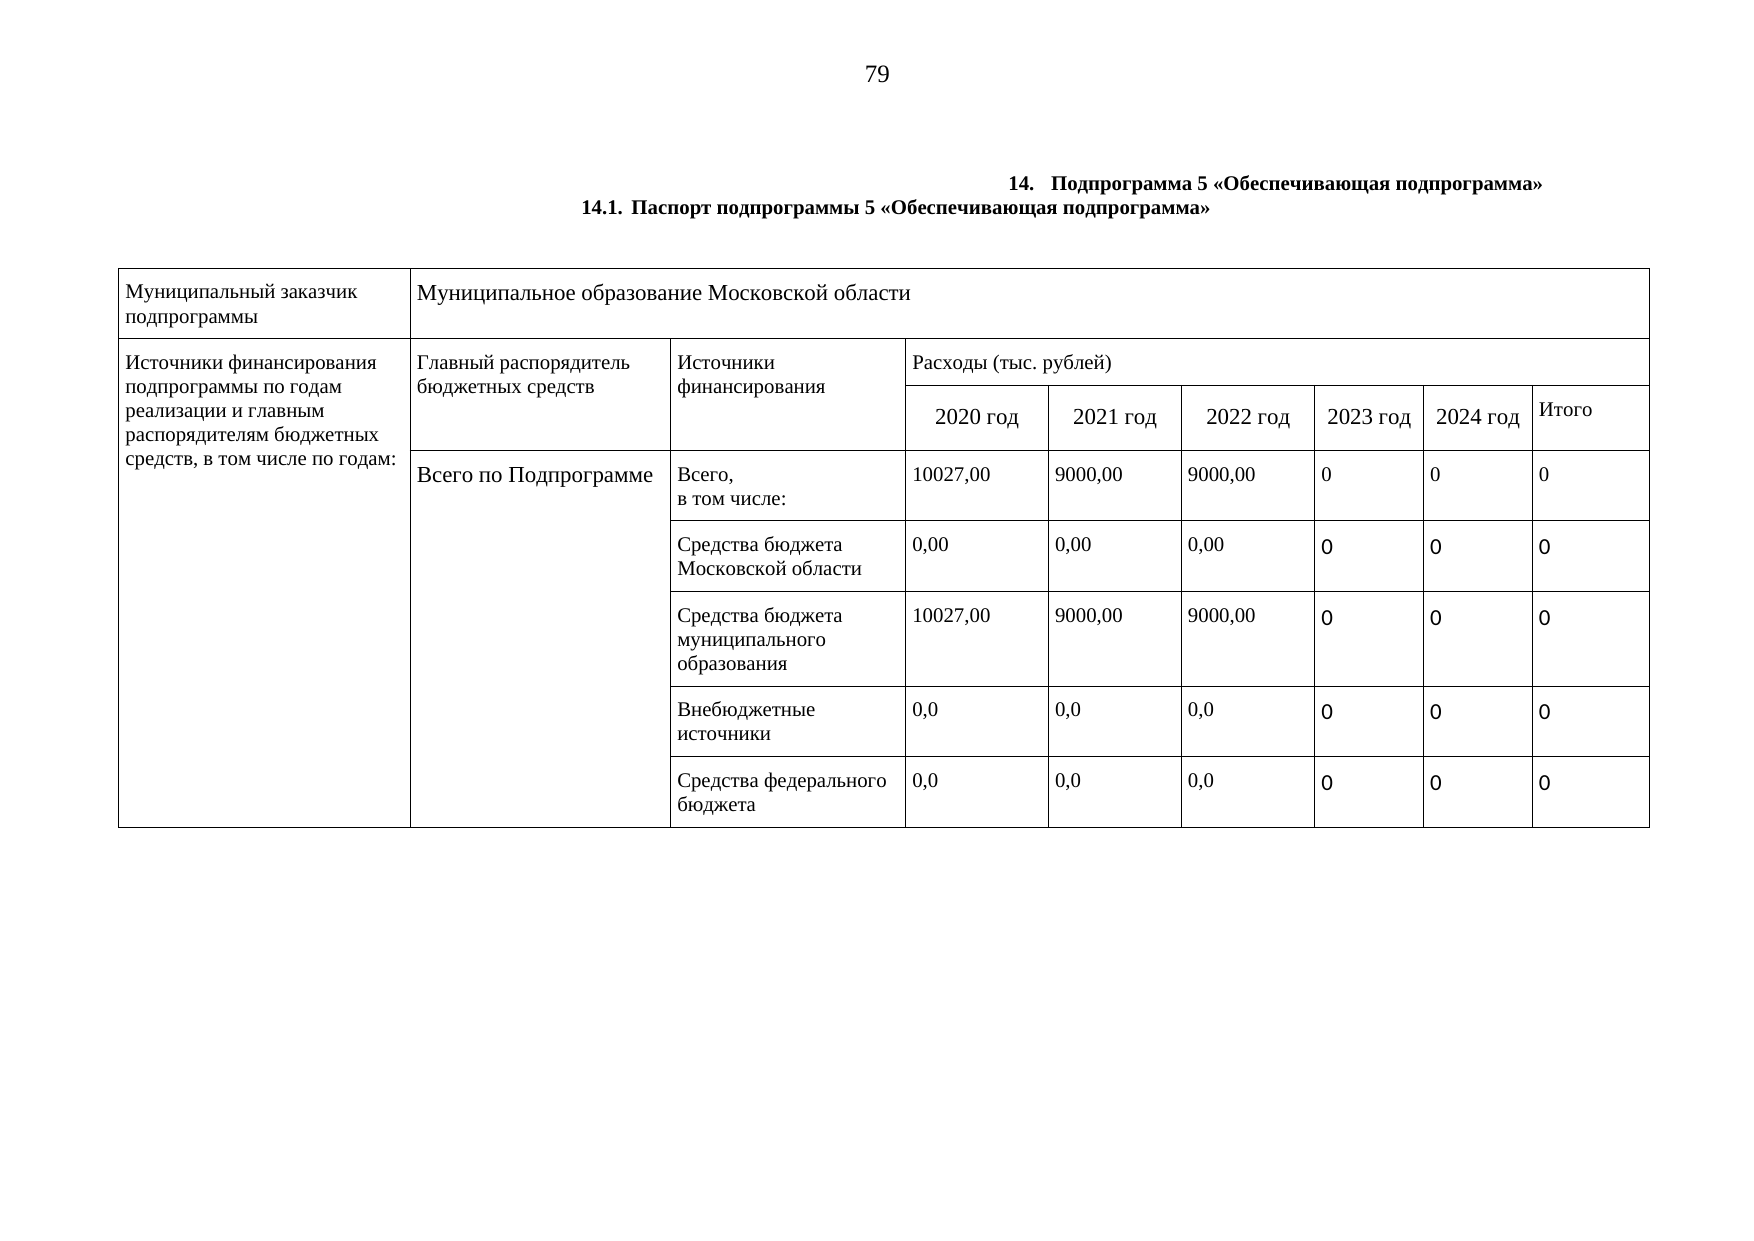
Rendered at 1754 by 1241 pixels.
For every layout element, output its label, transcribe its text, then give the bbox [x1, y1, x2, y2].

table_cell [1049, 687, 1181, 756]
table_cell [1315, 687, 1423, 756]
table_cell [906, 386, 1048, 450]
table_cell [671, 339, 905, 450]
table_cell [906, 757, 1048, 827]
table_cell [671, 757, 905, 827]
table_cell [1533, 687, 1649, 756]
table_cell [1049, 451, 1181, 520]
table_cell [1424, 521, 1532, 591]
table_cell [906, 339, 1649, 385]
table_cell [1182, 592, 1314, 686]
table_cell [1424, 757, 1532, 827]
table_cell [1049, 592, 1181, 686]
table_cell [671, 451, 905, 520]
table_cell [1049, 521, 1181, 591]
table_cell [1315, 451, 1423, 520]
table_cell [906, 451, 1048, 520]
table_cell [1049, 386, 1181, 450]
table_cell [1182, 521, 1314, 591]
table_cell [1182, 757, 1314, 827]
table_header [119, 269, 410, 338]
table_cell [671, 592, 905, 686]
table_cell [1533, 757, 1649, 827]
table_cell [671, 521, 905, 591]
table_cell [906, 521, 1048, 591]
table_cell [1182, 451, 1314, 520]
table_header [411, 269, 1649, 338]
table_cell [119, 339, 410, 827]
list Паспорт подпрограммы 5 «Обеспечивающая подпрограмма» [156, 195, 1636, 219]
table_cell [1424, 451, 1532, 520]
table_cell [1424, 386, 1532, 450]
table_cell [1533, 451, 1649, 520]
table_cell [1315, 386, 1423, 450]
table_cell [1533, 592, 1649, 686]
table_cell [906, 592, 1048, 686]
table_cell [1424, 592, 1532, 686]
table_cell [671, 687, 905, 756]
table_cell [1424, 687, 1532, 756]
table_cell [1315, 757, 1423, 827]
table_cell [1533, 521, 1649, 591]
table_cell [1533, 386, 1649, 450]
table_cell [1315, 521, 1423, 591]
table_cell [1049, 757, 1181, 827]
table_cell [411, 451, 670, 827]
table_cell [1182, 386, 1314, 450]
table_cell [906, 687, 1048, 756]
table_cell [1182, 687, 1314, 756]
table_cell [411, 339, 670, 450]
list Подпрограмма 5 «Обеспечивающая подпрограмма» [916, 171, 1636, 195]
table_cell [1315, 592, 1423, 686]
